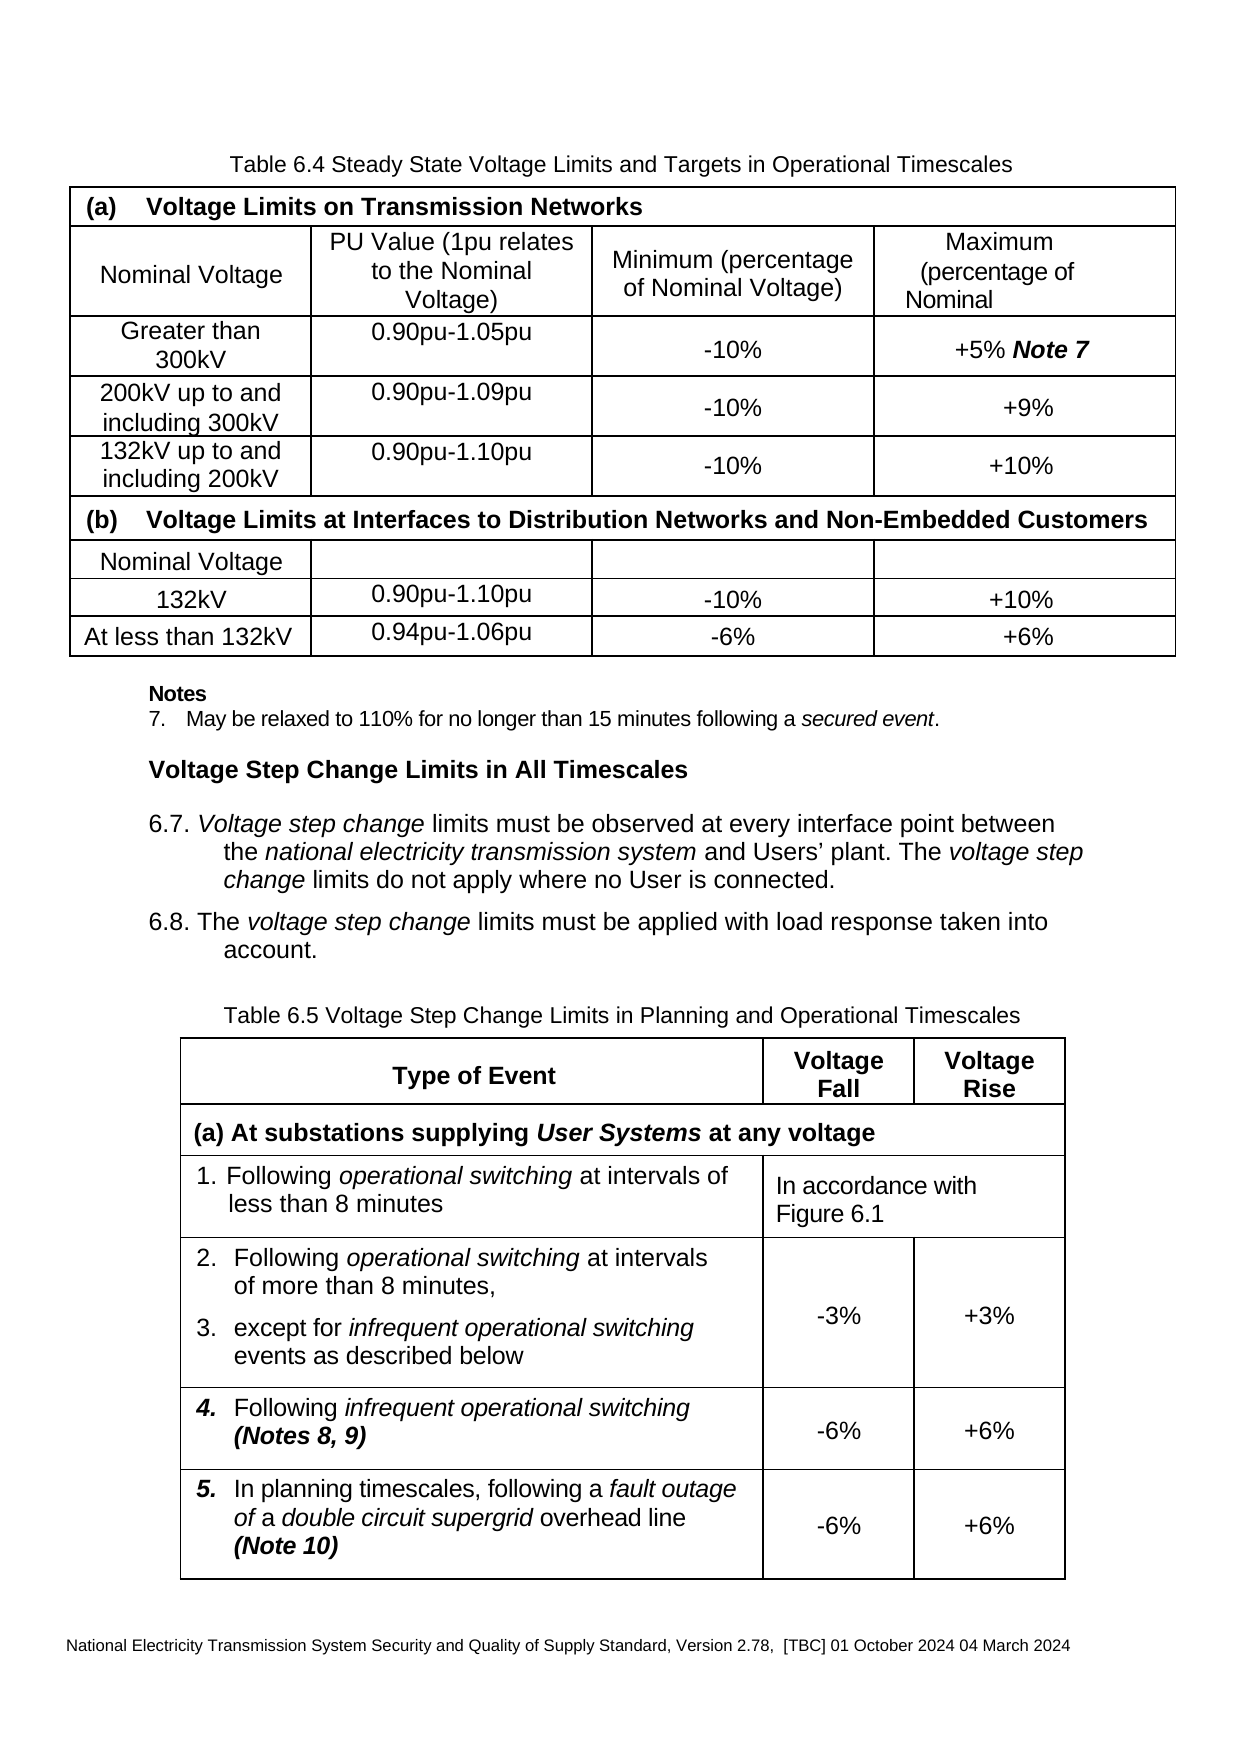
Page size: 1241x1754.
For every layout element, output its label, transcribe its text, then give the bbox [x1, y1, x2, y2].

table_cell [593, 541, 873, 577]
text Notes [148, 682, 1176, 706]
table_cell At less than 132kV [71, 617, 310, 655]
table_cell -3% [764, 1238, 913, 1387]
table_cell [875, 541, 1175, 577]
table_header Voltage Fall [764, 1039, 913, 1103]
table_cell +6% [875, 617, 1175, 655]
table_cell Following operational switching at intervals of more than 8 minutes, except for infrequent operational switching events as described below [181, 1238, 762, 1387]
table_header Type of Event [181, 1039, 762, 1103]
table_cell -10% [593, 579, 873, 615]
table_cell +3% [915, 1238, 1064, 1387]
text Table 6.4 Steady State Voltage Limits and Targets in Operational Timescales [66, 151, 1176, 178]
table_cell +10% [875, 437, 1175, 495]
table_cell Nominal Voltage [71, 541, 310, 577]
text Table 6.5 Voltage Step Change Limits in Planning and Operational Timescales [223, 1003, 1176, 1029]
table_cell Minimum (percentage of Nominal Voltage) [593, 227, 873, 315]
table_cell Nominal Voltage [71, 227, 310, 315]
table_header Voltage Rise [915, 1039, 1064, 1103]
table_cell 0.90pu-1.10pu [312, 437, 591, 495]
table_cell 200kV up to and including 300kV [71, 377, 310, 435]
table_cell +9% [875, 377, 1175, 435]
table_cell [312, 541, 591, 577]
table_cell 1. Following operational switching at intervals of less than 8 minutes [181, 1156, 762, 1237]
text 6.7. Voltage step change limits must be observed at every interface point between the national electricity transmission system and Users’ plant. The voltage step change limits do not apply where no User is connected. [148, 809, 1093, 895]
table_cell -10% [593, 317, 873, 375]
table_cell -6% [764, 1388, 913, 1468]
table_header Voltage Limits on Transmission Networks [71, 188, 1175, 225]
table_cell 0.90pu-1.10pu [312, 579, 591, 615]
table_cell 132kV up to and including 200kV [71, 437, 310, 495]
table_cell 0.90pu-1.09pu [312, 377, 591, 435]
text Voltage Step Change Limits in All Timescales [148, 756, 1176, 785]
table_cell In planning timescales, following a fault outage of a double circuit supergrid overhead line (Note 10) [181, 1470, 762, 1578]
table_cell Maximum (percentage of Nominal Voltage) [875, 227, 1175, 315]
table_cell +6% [915, 1388, 1064, 1468]
table_cell +5% Note 7 [875, 317, 1175, 375]
table_cell Voltage Limits at Interfaces to Distribution Networks and Non-Embedded Customers [71, 497, 1175, 539]
table_cell 0.90pu-1.05pu [312, 317, 591, 375]
table_cell PU Value (1pu relates to the Nominal Voltage) [312, 227, 591, 315]
table_cell Following infrequent operational switching (Notes 8, 9) [181, 1388, 762, 1468]
table_cell 0.94pu-1.06pu [312, 617, 591, 655]
table_cell +10% [875, 579, 1175, 615]
table_cell 132kV [71, 579, 310, 615]
table_cell In accordance with Figure 6.1 [764, 1156, 1064, 1237]
text 7. May be relaxed to 110% for no longer than 15 minutes following a secured event. [148, 706, 1176, 731]
table_cell (a) At substations supplying User Systems at any voltage [181, 1105, 1064, 1154]
text 6.8. The voltage step change limits must be applied with load response taken into account. [148, 908, 1093, 964]
table_cell +6% [915, 1470, 1064, 1578]
table_cell -6% [764, 1470, 913, 1578]
table_cell -10% [593, 377, 873, 435]
table_cell -6% [593, 617, 873, 655]
table_cell Greater than 300kV [71, 317, 310, 375]
table_cell -10% [593, 437, 873, 495]
